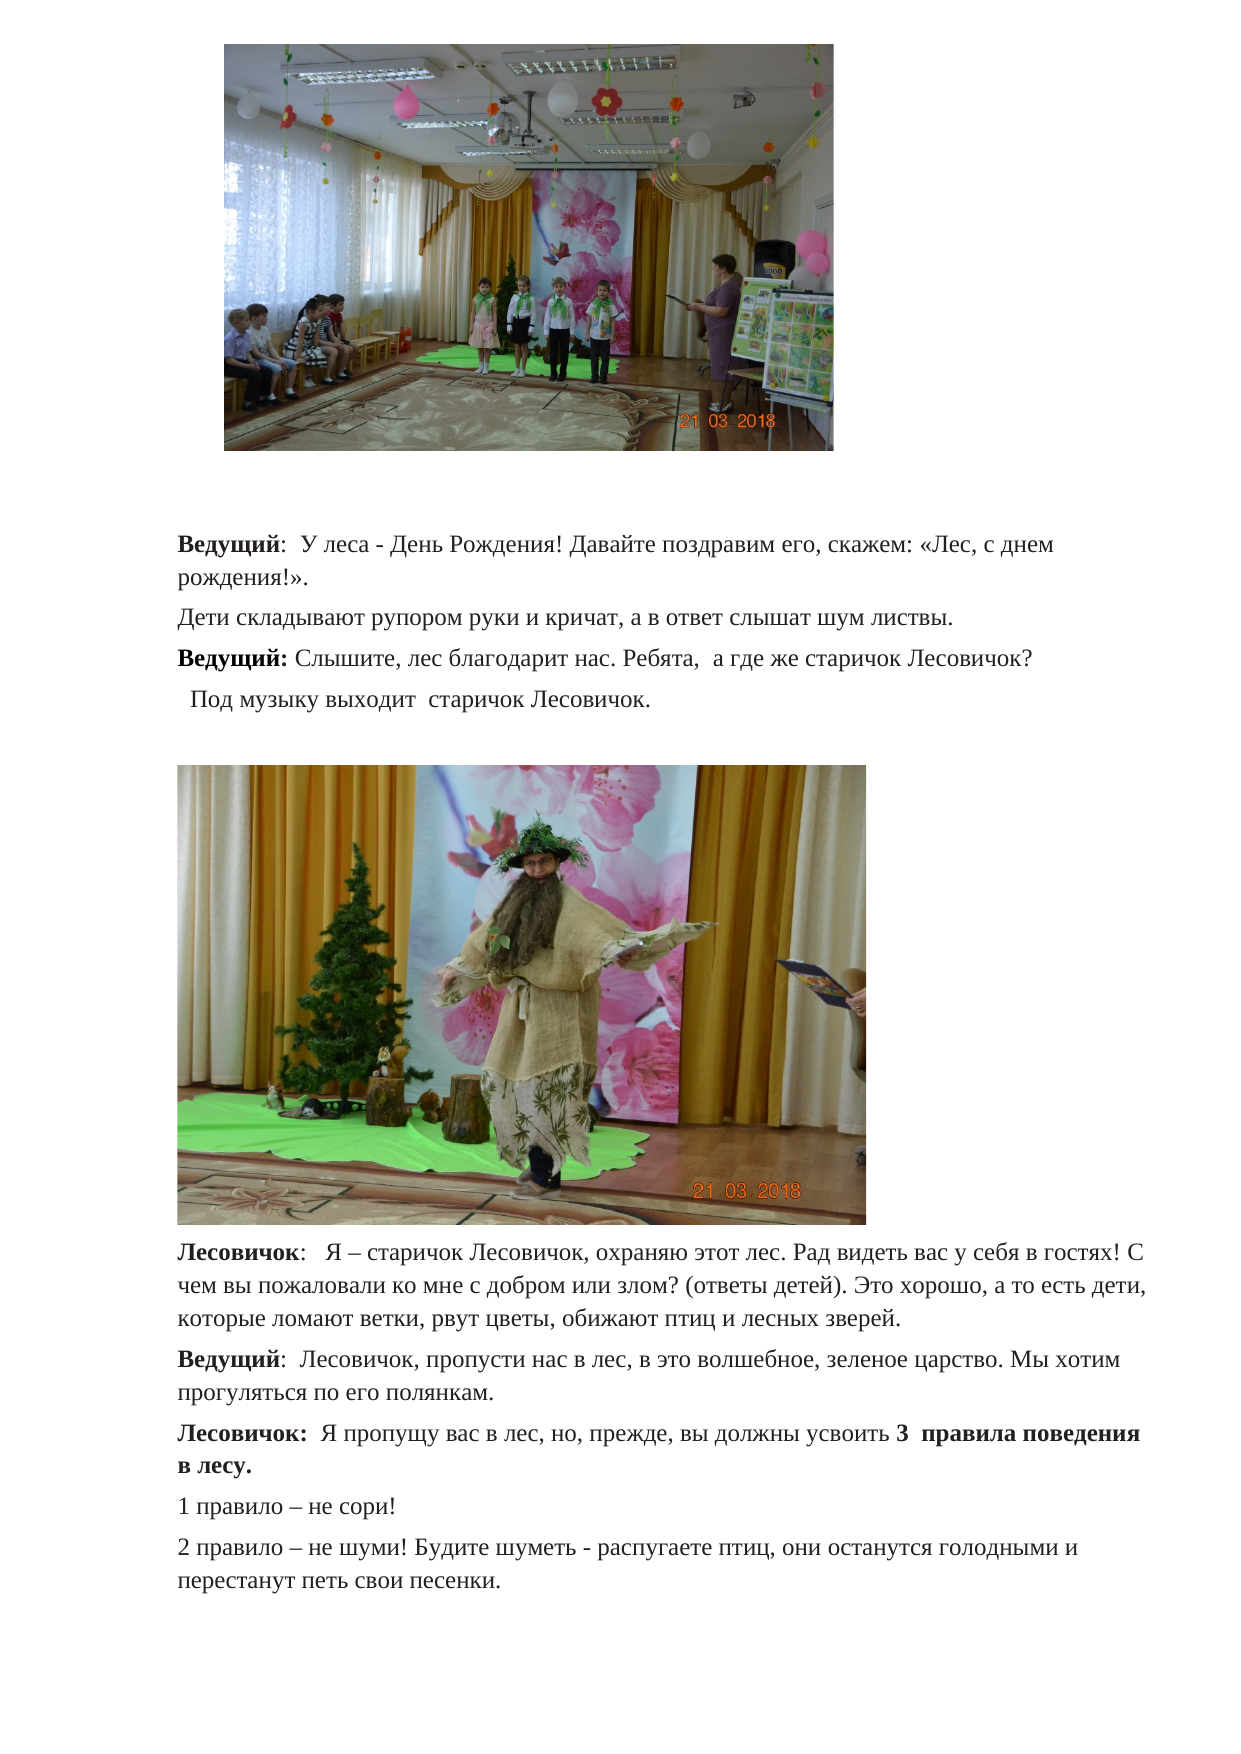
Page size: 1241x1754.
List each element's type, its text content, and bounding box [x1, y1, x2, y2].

picture [177, 765, 867, 1225]
text Ведущий: Лесовичок, пропусти нас в лес, в это волшебное, зеленое царство. Мы хотим прогуляться по его полянкам. [177, 1344, 1152, 1406]
text Ведущий: Слышите, лес благодарит нас. Ребята, а где же старичок Лесовичок? [177, 643, 1152, 672]
picture [224, 44, 834, 451]
text 2 правило – не шуми! Будите шуметь - распугаете птиц, они останутся голодными и перестанут петь свои песенки. [177, 1532, 1152, 1594]
text Лесовичок: Я – старичок Лесовичок, охраняю этот лес. Рад видеть вас у себя в гостях! С чем вы пожаловали ко мне с добром или злом? (ответы детей). Это хорошо, а то есть дети, которые ломают ветки, рвут цветы, обижают птиц и лесных зверей. [177, 1237, 1152, 1332]
text Дети складывают рупором руки и кричат, а в ответ слышат шум листвы. [177, 602, 1152, 631]
text Под музыку выходит старичок Лесовичок. [177, 684, 1152, 713]
text Ведущий: У леса - День Рождения! Давайте поздравим его, скажем: «Лес, с днем рождения!». [177, 529, 1152, 590]
text 1 правило – не сори! [177, 1491, 1152, 1520]
text Лесовичок: Я пропущу вас в лес, но, прежде, вы должны усвоить 3 правила поведения в лесу. [177, 1418, 1152, 1479]
